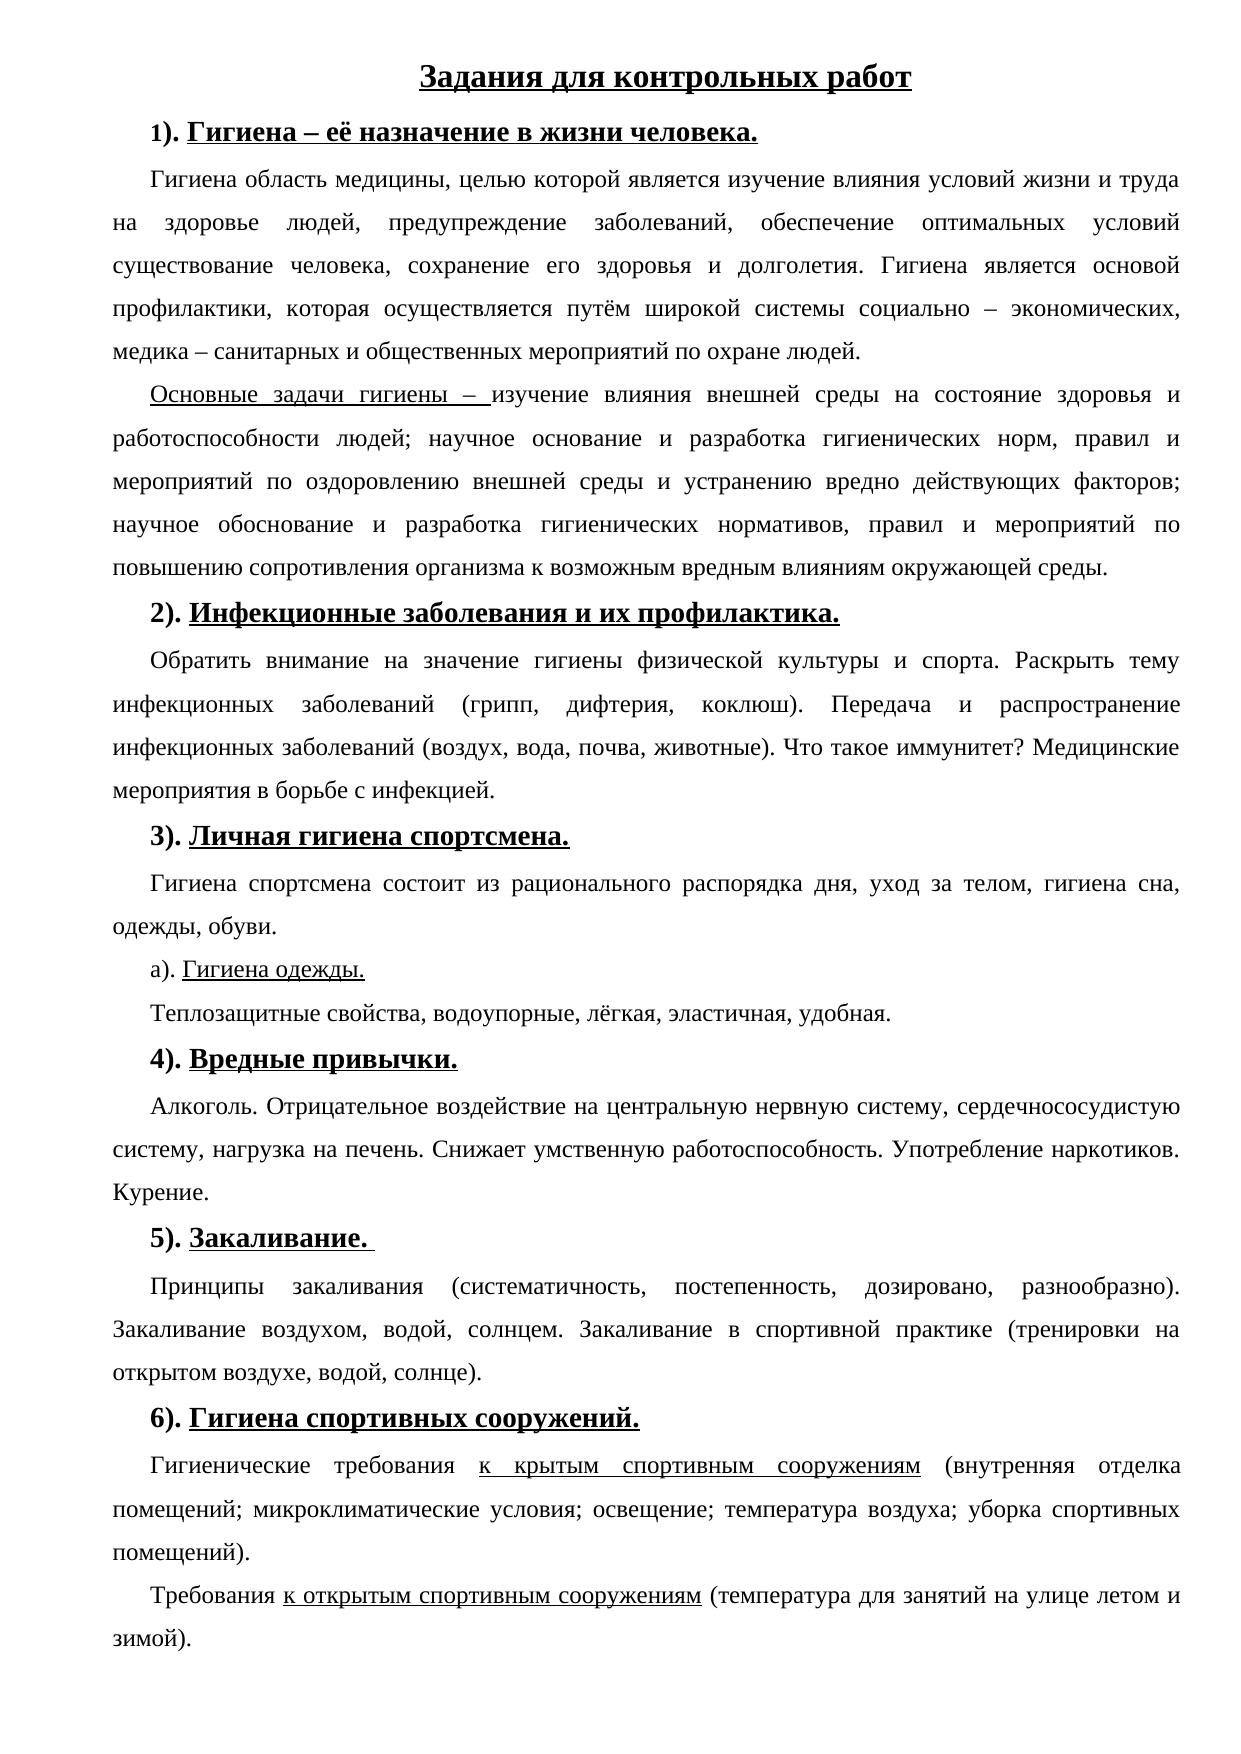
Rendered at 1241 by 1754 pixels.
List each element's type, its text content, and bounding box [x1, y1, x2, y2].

text Гигиена спортсмена состоит из рационального распорядка дня, уход за телом, гигиена сна, одежды, обуви. [112, 868, 1181, 940]
text 3). Личная гигиена спортсмена. [112, 818, 1181, 852]
text Гигиена область медицины, целью которой является изучение влияния условий жизни и труда на здоровье людей, предупреждение заболеваний, обеспечение оптимальных условий существование человека, сохранение его здоровья и долголетия. Гигиена является основой профилактики, которая осуществляется путём широкой системы социально – экономических, медика – санитарных и общественных мероприятий по охране людей. [112, 164, 1181, 365]
text 2). Инфекционные заболевания и их профилактика. [112, 595, 1181, 629]
text Задания для контрольных работ [112, 56, 1181, 94]
text Принципы закаливания (систематичность, постепенность, дозировано, разнообразно). Закаливание воздухом, водой, солнцем. Закаливание в спортивной практике (тренировки на открытом воздухе, водой, солнце). [112, 1271, 1181, 1386]
text Гигиенические требования к крытым спортивным сооружениям (внутренняя отделка помещений; микроклиматические условия; освещение; температура воздуха; уборка спортивных помещений). [112, 1451, 1181, 1566]
text Требования к открытым спортивным сооружениям (температура для занятий на улице летом и зимой). [112, 1580, 1181, 1652]
text 5). Закаливание. [112, 1221, 1181, 1254]
text Основные задачи гигиены – изучение влияния внешней среды на состояние здоровья и работоспособности людей; научное основание и разработка гигиенических норм, правил и мероприятий по оздоровлению внешней среды и устранению вредно действующих факторов; научное обоснование и разработка гигиенических нормативов, правил и мероприятий по повышению сопротивления организма к возможным вредным влияниям окружающей среды. [112, 379, 1181, 581]
text 4). Вредные привычки. [112, 1041, 1181, 1074]
text а). Гигиена одежды. [112, 954, 1181, 983]
text 1). Гигиена – её назначение в жизни человека. [112, 114, 1181, 147]
text Теплозащитные свойства, водоупорные, лёгкая, эластичная, удобная. [112, 998, 1181, 1026]
text Обратить внимание на значение гигиены физической культуры и спорта. Раскрыть тему инфекционных заболеваний (грипп, дифтерия, коклюш). Передача и распространение инфекционных заболеваний (воздух, вода, почва, животные). Что такое иммунитет? Медицинские мероприятия в борьбе с инфекцией. [112, 646, 1181, 804]
text 6). Гигиена спортивных сооружений. [112, 1400, 1181, 1434]
text Алкоголь. Отрицательное воздействие на центральную нервную систему, сердечнососудистую систему, нагрузка на печень. Снижает умственную работоспособность. Употребление наркотиков. Курение. [112, 1091, 1181, 1206]
